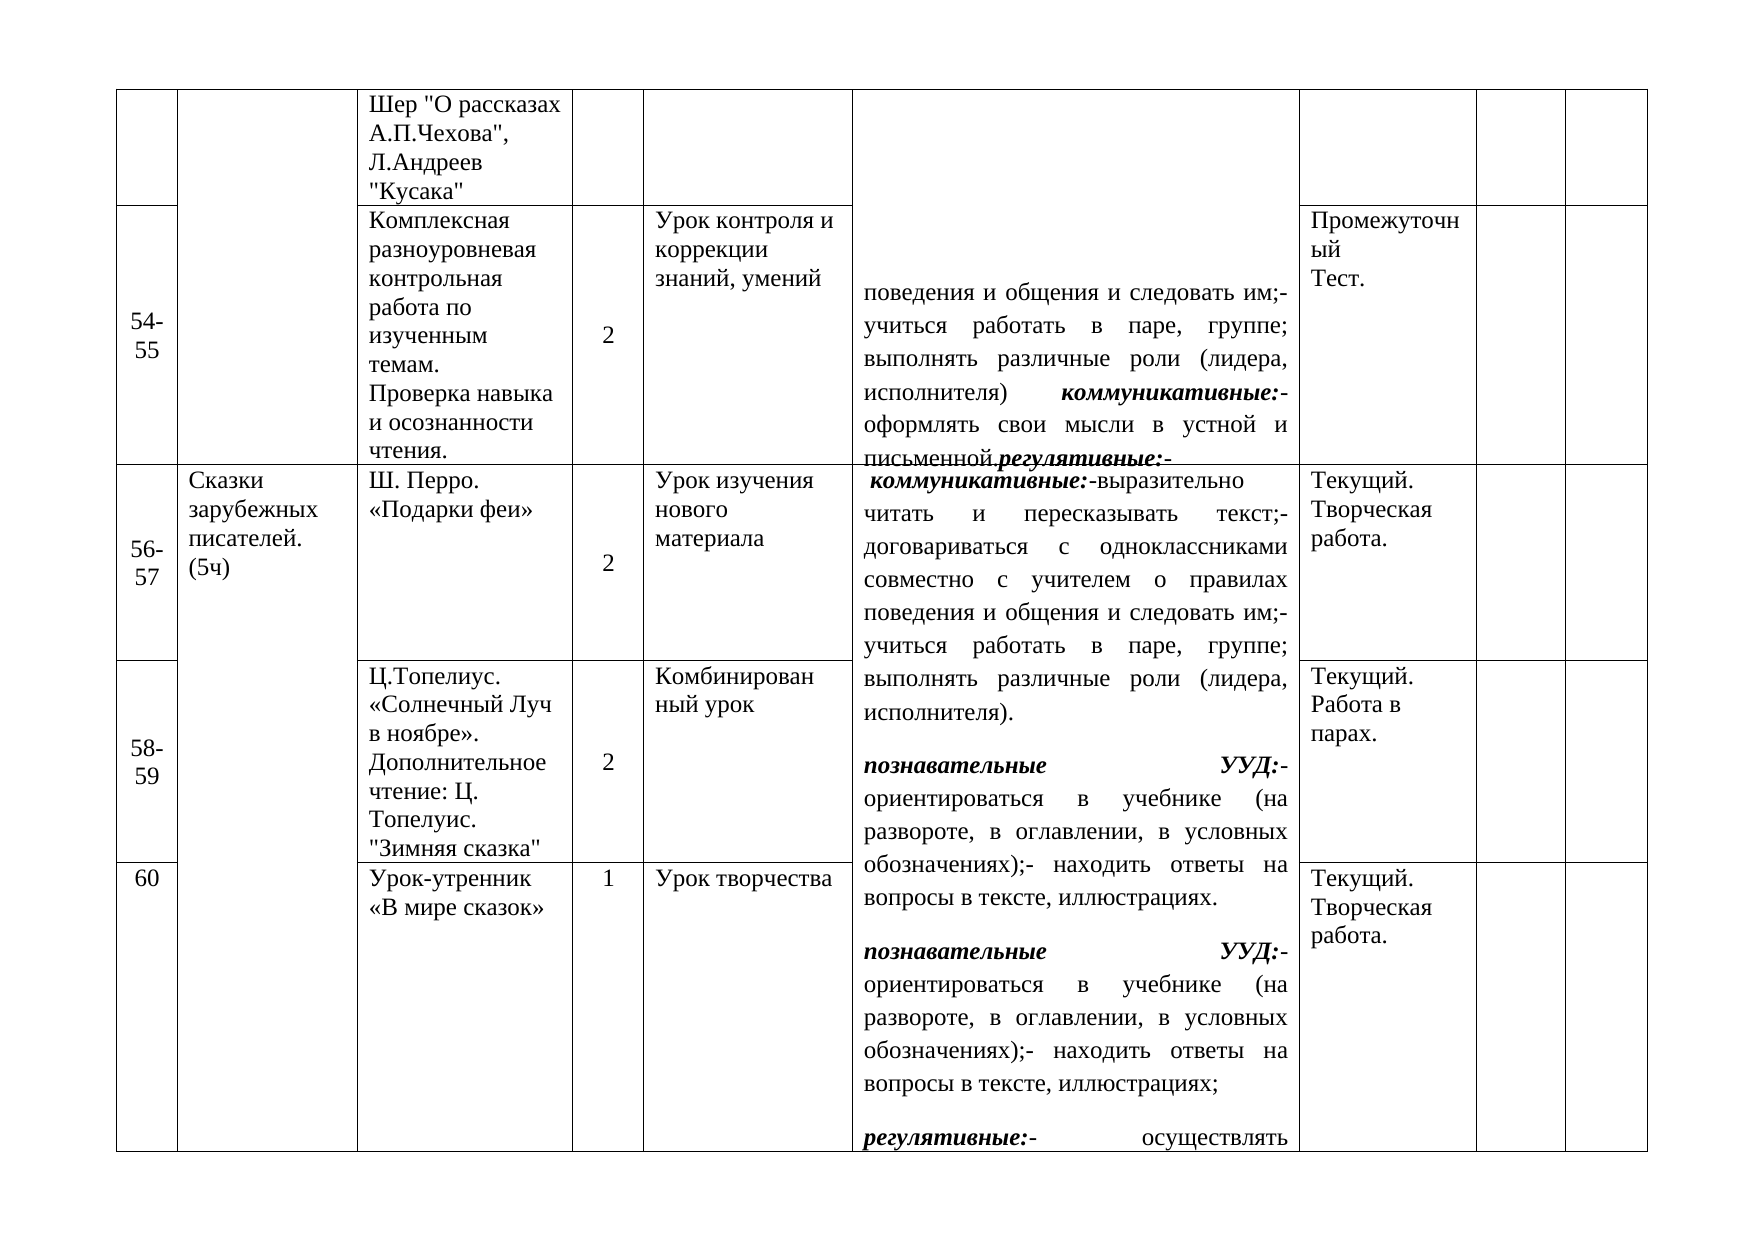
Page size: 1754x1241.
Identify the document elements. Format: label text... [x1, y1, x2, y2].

table_cell 56-57 [117, 465, 177, 660]
table_cell [1477, 90, 1565, 204]
table_cell Комплексная разноуровневая контрольная работа по изученным темам. Проверка навыка и осознанности чтения. [358, 206, 572, 464]
table_cell Сказки зарубежных писателей. (5ч) [178, 465, 357, 1151]
table_cell Ш. Перро. «Подарки феи» [358, 465, 572, 660]
table_cell [1477, 206, 1565, 464]
table_cell 2 [573, 465, 643, 660]
table_cell 2 [573, 661, 643, 862]
table_cell [1477, 465, 1565, 660]
table_cell Промежуточный Тест. [1300, 206, 1476, 464]
table_cell Текущий. Работа в парах. [1300, 661, 1476, 862]
table_cell 2 [573, 206, 643, 464]
table_cell Урок творчества [644, 863, 852, 1151]
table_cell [644, 90, 852, 204]
table_cell 1 [573, 90, 643, 204]
table_cell [1477, 863, 1565, 1151]
table_cell 58-59 [117, 661, 177, 862]
table_cell [1566, 863, 1647, 1151]
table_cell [1300, 863, 1476, 1151]
table_cell [1477, 661, 1565, 862]
table_cell Урок контроля и коррекции знаний, умений [644, 206, 852, 464]
table_cell Ц.Топелиус. «Солнечный Луч в ноябре». Дополнительное чтение: Ц. Топелуис. "Зимняя сказка" [358, 661, 572, 862]
table_cell Комбинирован ный урок [644, 661, 852, 862]
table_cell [358, 863, 572, 1151]
table_cell Урок изучения нового материала [644, 465, 852, 660]
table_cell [358, 90, 572, 204]
table_cell 54-55 [117, 206, 177, 464]
table_cell [1566, 465, 1647, 660]
table_cell [1566, 661, 1647, 862]
table_cell [1566, 90, 1647, 204]
table_cell 53 [117, 90, 177, 204]
table_cell Текущий. Творческая работа. [1300, 465, 1476, 660]
table_cell 60 [117, 863, 177, 1151]
table_cell коммуникативные:-выразительно читать и пересказывать текст;- договариваться с одноклассниками совместно с учителем о правилах поведения и общения и следовать им;- учиться работать в паре, группе; выполнять различные роли (лидера, исполнителя). познавательные УУД:- ориентироваться в учебнике (на развороте, в оглавлении, в условных обозначениях);- находить ответы на вопросы в тексте, иллюстрациях. познавательные УУД:- ориентироваться в учебнике (на развороте, в оглавлении, в условных обозначениях);- находить ответы на вопросы в тексте, иллюстрациях; регулятивные:- осуществлять пошаговый и итоговый самоконтроль [853, 465, 1299, 1151]
table_cell 1 [573, 863, 643, 1151]
table_cell [1566, 206, 1647, 464]
